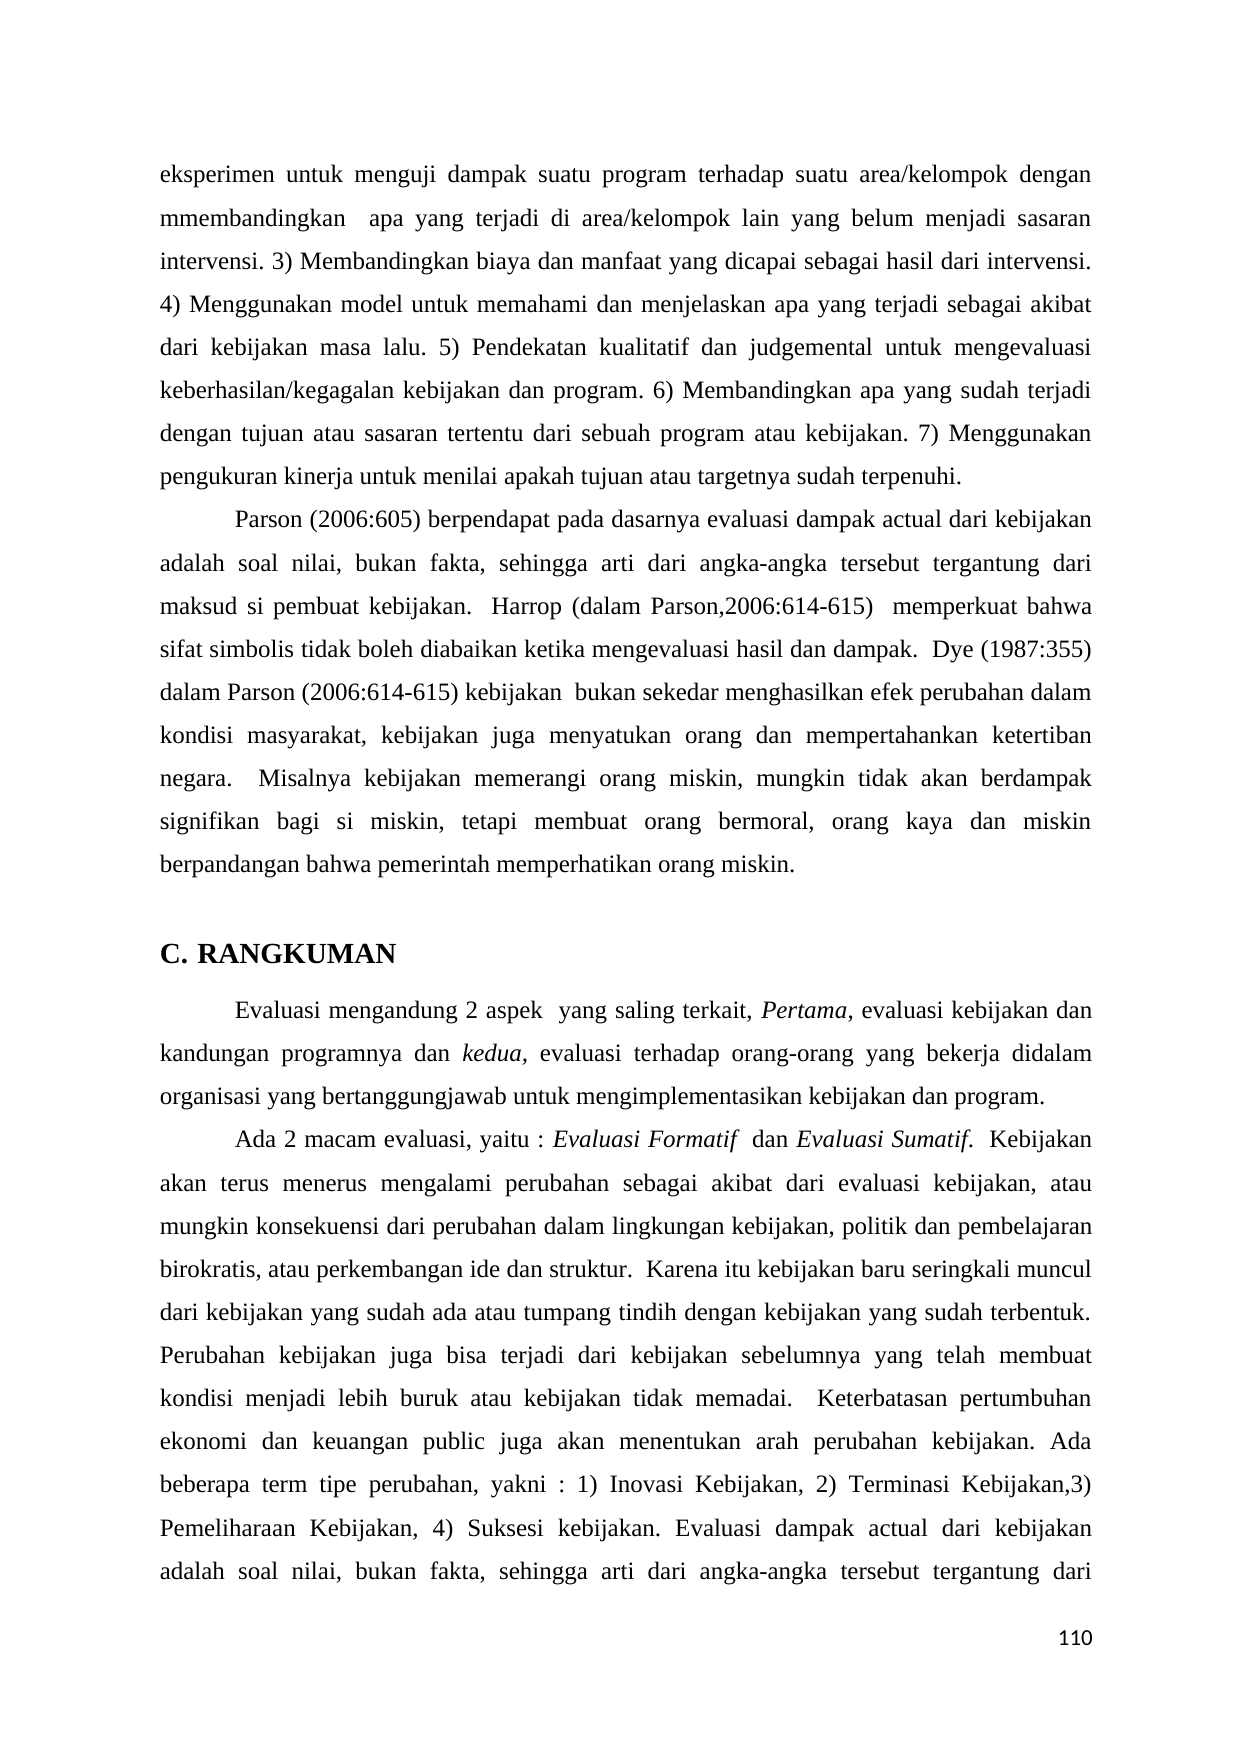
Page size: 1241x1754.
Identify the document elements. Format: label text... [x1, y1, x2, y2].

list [159, 159, 1092, 490]
text Evaluasi mengandung 2 aspek yang saling terkait, Pertama, evaluasi kebijakan dan kandungan programnya dan kedua, evaluasi terhadap orang-orang yang bekerja didalam organisasi yang bertanggungjawab untuk mengimplementasikan kebijakan dan program. [159, 995, 1092, 1110]
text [159, 1124, 1092, 1584]
list RANGKUMAN [159, 936, 1092, 969]
list Parson (2006:605) berpendapat pada dasarnya evaluasi dampak actual dari kebijakan adalah soal nilai, bukan fakta, sehingga arti dari angka-angka tersebut tergantung dari maksud si pembuat kebijakan. Harrop (dalam Parson,2006:614-615) memperkuat bahwa sifat simbolis tidak boleh diabaikan ketika mengevaluasi hasil dan dampak. Dye (1987:355) dalam Parson (2006:614-615) kebijakan bukan sekedar menghasilkan efek perubahan dalam kondisi masyarakat, kebijakan juga menyatukan orang dan mempertahankan ketertiban negara. Misalnya kebijakan memerangi orang miskin, mungkin tidak akan berdampak signifikan bagi si miskin, tetapi membuat orang bermoral, orang kaya dan miskin berpandangan bahwa pemerintah memperhatikan orang miskin. [159, 504, 1092, 878]
